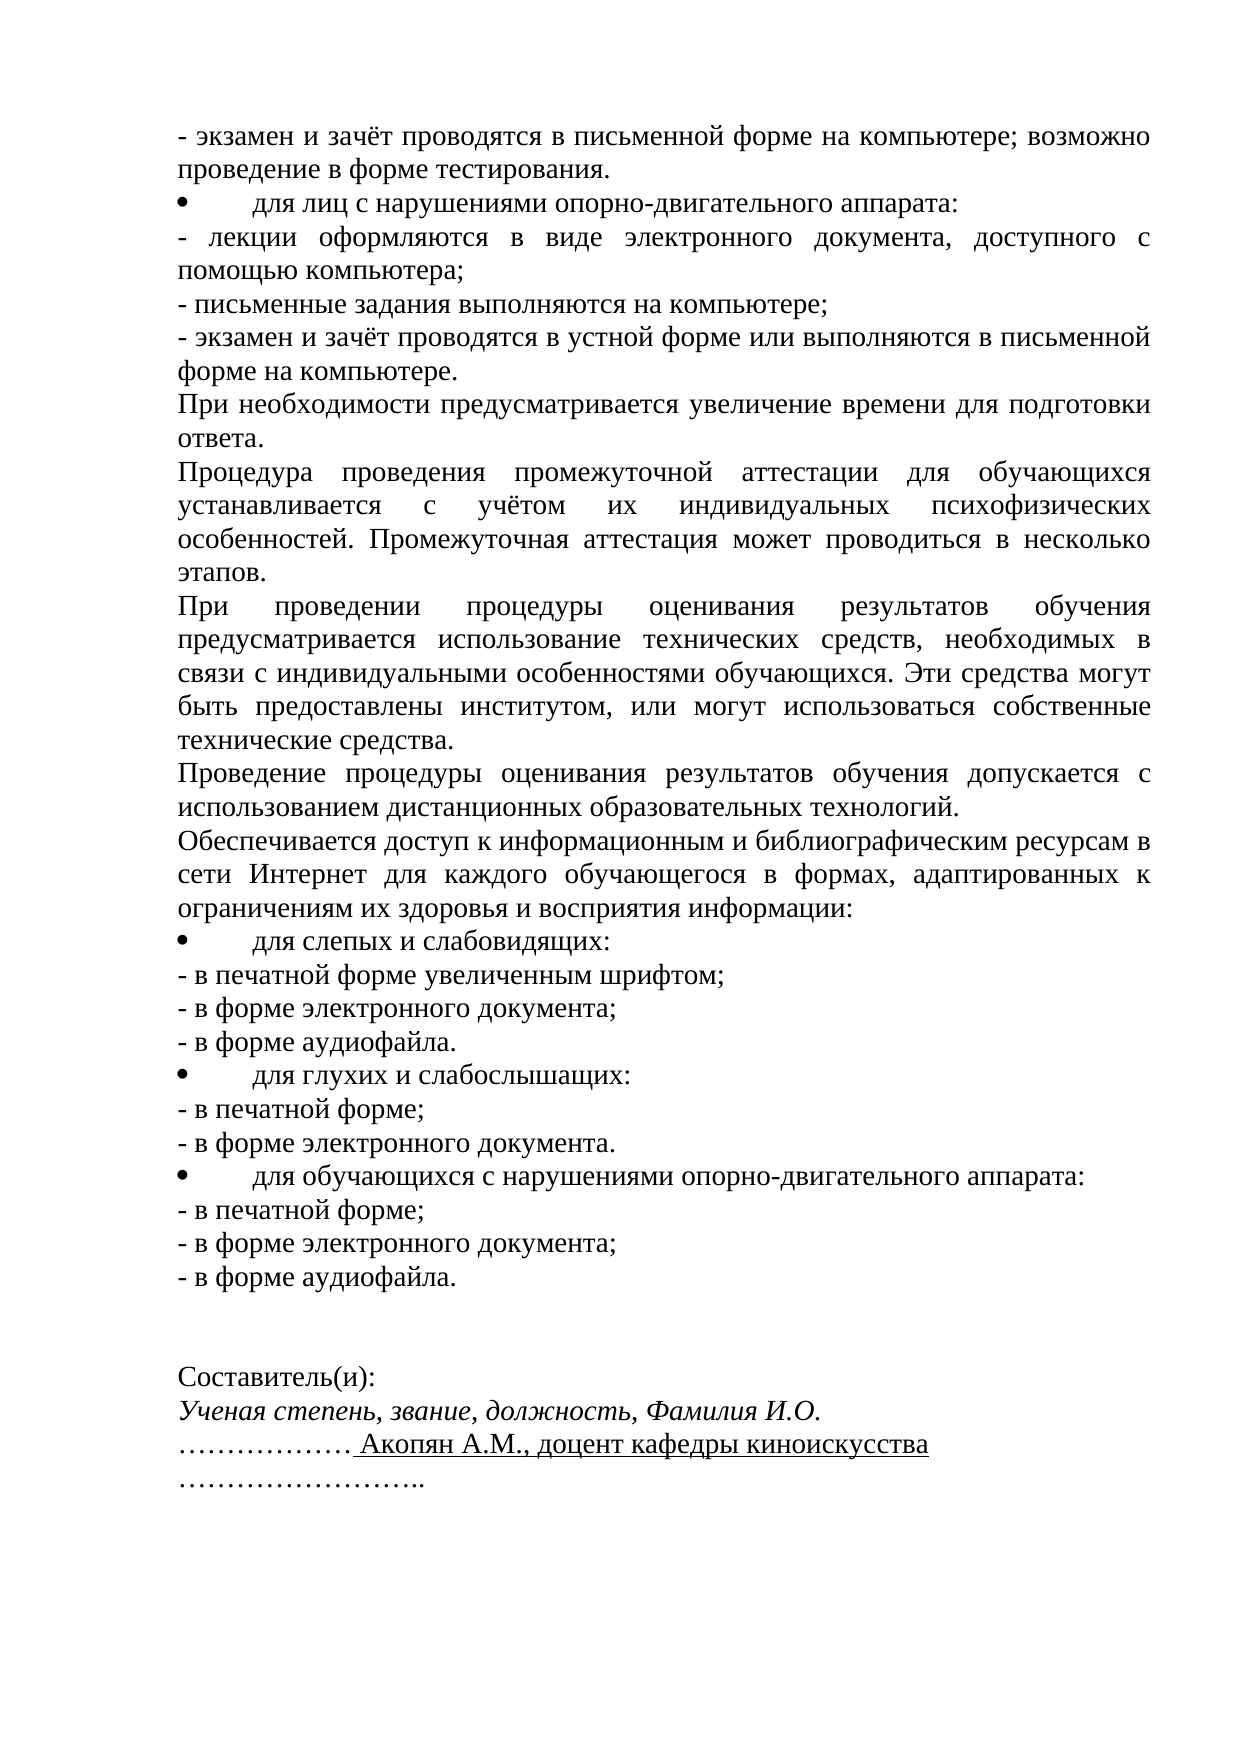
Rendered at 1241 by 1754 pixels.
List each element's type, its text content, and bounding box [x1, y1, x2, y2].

text Процедура проведения промежуточной аттестации для обучающихся устанавливается с учётом их индивидуальных психофизических особенностей. Промежуточная аттестация может проводиться в несколько этапов. [177, 454, 1152, 588]
text - экзамен и зачёт проводятся в устной форме или выполняются в письменной форме на компьютере. [177, 319, 1152, 387]
text ……………… Акопян А.М., доцент кафедры киноискусства …………………….. [177, 1427, 1152, 1494]
text - в форме аудиофайла. [177, 1259, 1152, 1292]
text Ученая степень, звание, должность, Фамилия И.О. [177, 1393, 1152, 1427]
list для обучающихся с нарушениями опорно-двигательного аппарата: [177, 1158, 1152, 1192]
text - в форме электронного документа. [177, 1125, 1152, 1158]
text - в форме аудиофайла. [177, 1024, 1152, 1057]
text - в форме электронного документа; [177, 1225, 1152, 1259]
list для глухих и слабослышащих: [177, 1057, 1152, 1091]
text - в печатной форме увеличенным шрифтом; [177, 957, 1152, 990]
text При проведении процедуры оценивания результатов обучения предусматривается использование технических средств, необходимых в связи с индивидуальными особенностями обучающихся. Эти средства могут быть предоставлены институтом, или могут использоваться собственные технические средства. [177, 588, 1152, 756]
text - экзамен и зачёт проводятся в письменной форме на компьютере; возможно проведение в форме тестирования. [177, 118, 1152, 185]
text - в форме электронного документа; [177, 990, 1152, 1024]
text - письменные задания выполняются на компьютере; [177, 286, 1152, 319]
text - лекции оформляются в виде электронного документа, доступного с помощью компьютера; [177, 219, 1152, 286]
text - в печатной форме; [177, 1091, 1152, 1125]
text Составитель(и): [177, 1359, 1152, 1393]
list для лиц с нарушениями опорно-двигательного аппарата: [177, 185, 1152, 219]
text Проведение процедуры оценивания результатов обучения допускается с использованием дистанционных образовательных технологий. [177, 756, 1152, 823]
text Обеспечивается доступ к информационным и библиографическим ресурсам в сети Интернет для каждого обучающегося в формах, адаптированных к ограничениям их здоровья и восприятия информации: [177, 823, 1152, 923]
list для слепых и слабовидящих: [177, 923, 1152, 957]
text При необходимости предусматривается увеличение времени для подготовки ответа. [177, 387, 1152, 454]
text - в печатной форме; [177, 1192, 1152, 1225]
